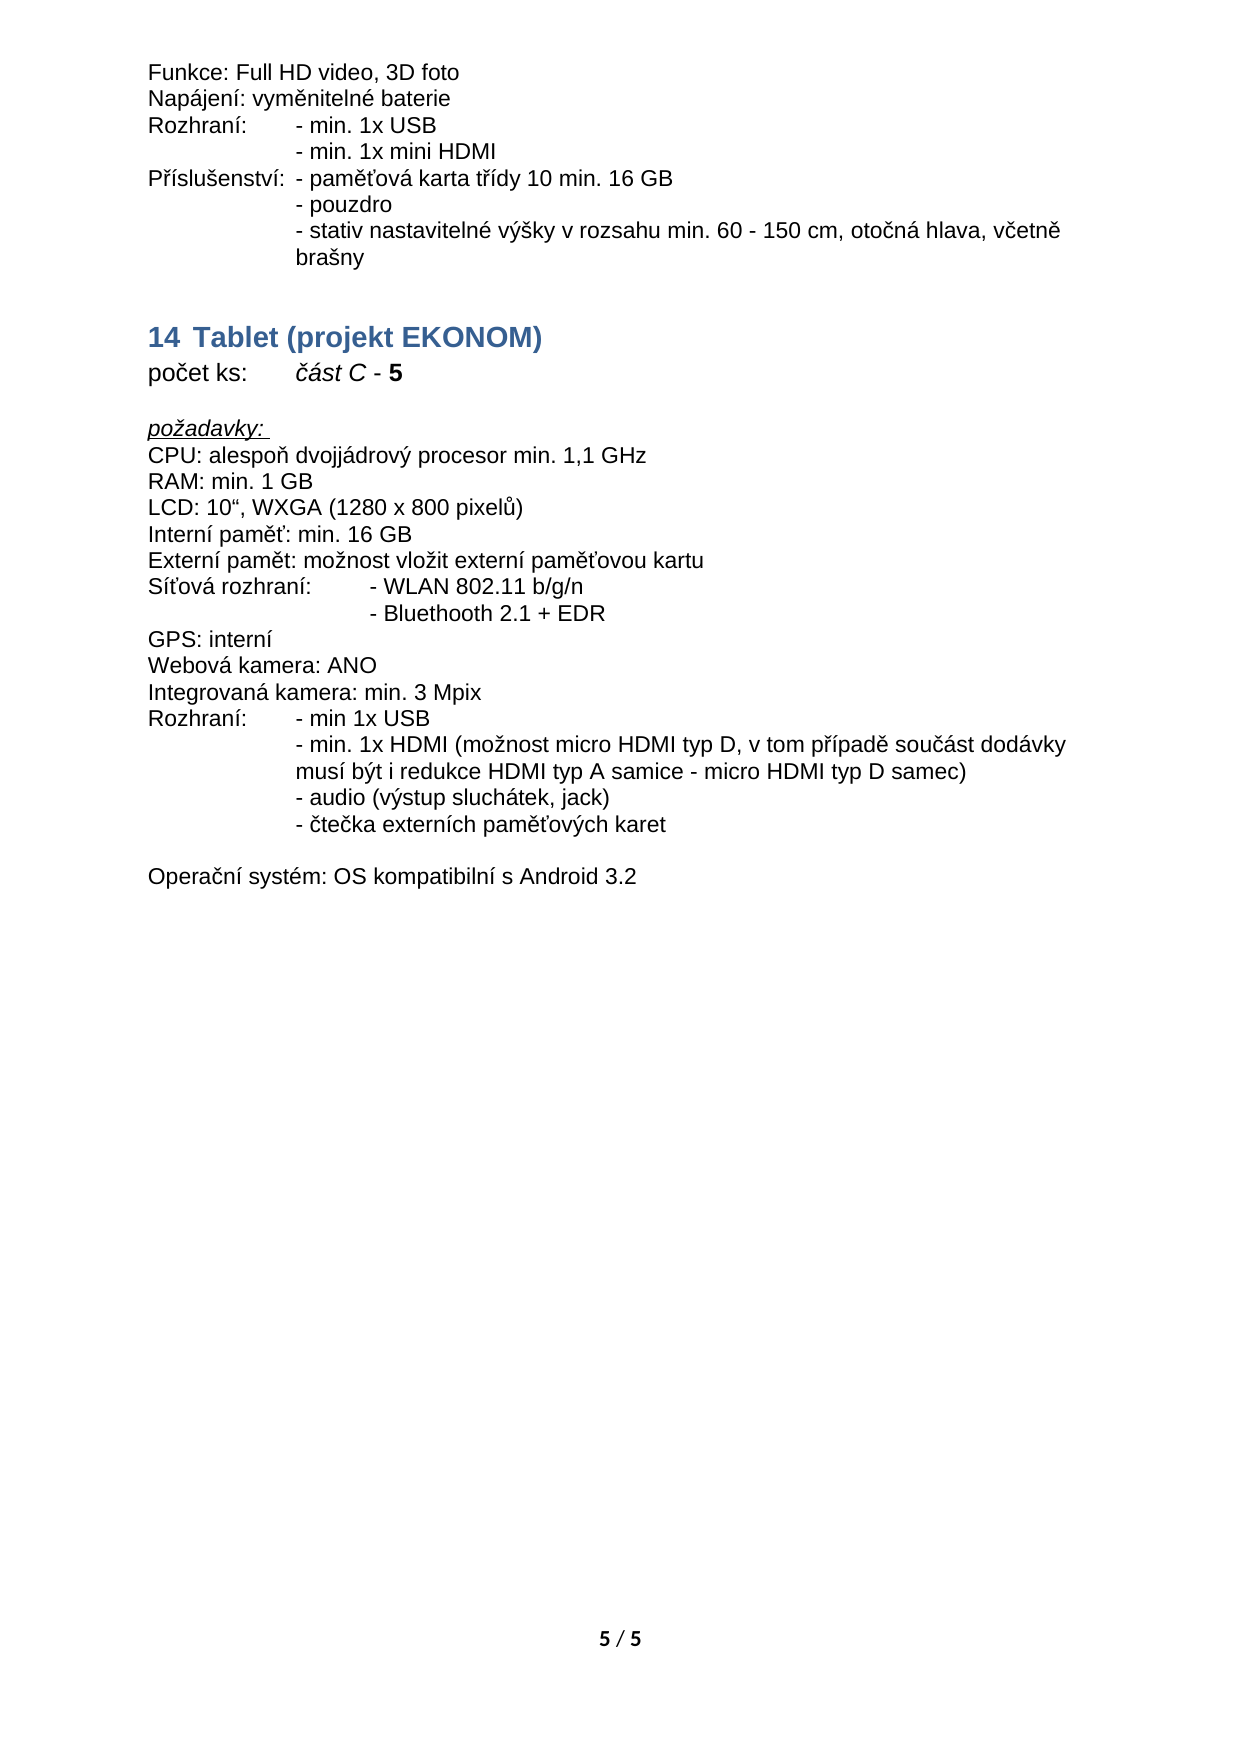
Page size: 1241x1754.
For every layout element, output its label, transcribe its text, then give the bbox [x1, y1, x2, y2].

text GPS: interní [148, 626, 1092, 652]
text Rozhraní: - min 1x USB [148, 705, 1092, 731]
subtitle Tablet (projekt EKONOM) [148, 320, 1092, 353]
text - audio (výstup sluchátek, jack) [148, 784, 1092, 811]
text - pouzdro [148, 191, 1092, 217]
text - čtečka externích paměťových karet [148, 811, 1092, 837]
text Napájení: vyměnitelné baterie [148, 85, 1092, 112]
text Webová kamera: ANO [148, 652, 1092, 679]
text Integrovaná kamera: min. 3 Mpix [148, 679, 1092, 705]
text Funkce: Full HD video, 3D foto [148, 59, 1092, 85]
text - stativ nastavitelné výšky v rozsahu min. 60 - 150 cm, otočná hlava, včetně brašny [148, 217, 1092, 270]
text Interní paměť: min. 16 GB [148, 521, 1092, 547]
text počet ks: část C - 5 [148, 358, 1092, 387]
text LCD: 10“, WXGA (1280 x 800 pixelů) [148, 494, 1092, 521]
text Rozhraní: - min. 1x USB [148, 112, 1092, 138]
text RAM: min. 1 GB [148, 468, 1092, 494]
text Operační systém: OS kompatibilní s Android 3.2 [148, 863, 1092, 889]
text Příslušenství: - paměťová karta třídy 10 min. 16 GB [148, 164, 1092, 191]
text - min. 1x mini HDMI [148, 138, 1092, 164]
text - min. 1x HDMI (možnost micro HDMI typ D, v tom případě součást dodávky musí být i redukce HDMI typ A samice - micro HDMI typ D samec) [148, 731, 1092, 784]
text CPU: alespoň dvojjádrový procesor min. 1,1 GHz [148, 442, 1092, 468]
text Externí pamět: možnost vložit externí paměťovou kartu [148, 547, 1092, 573]
text - Bluethooth 2.1 + EDR [148, 600, 1092, 626]
text požadavky: [148, 415, 1092, 442]
text Síťová rozhraní: - WLAN 802.11 b/g/n [148, 573, 1092, 600]
